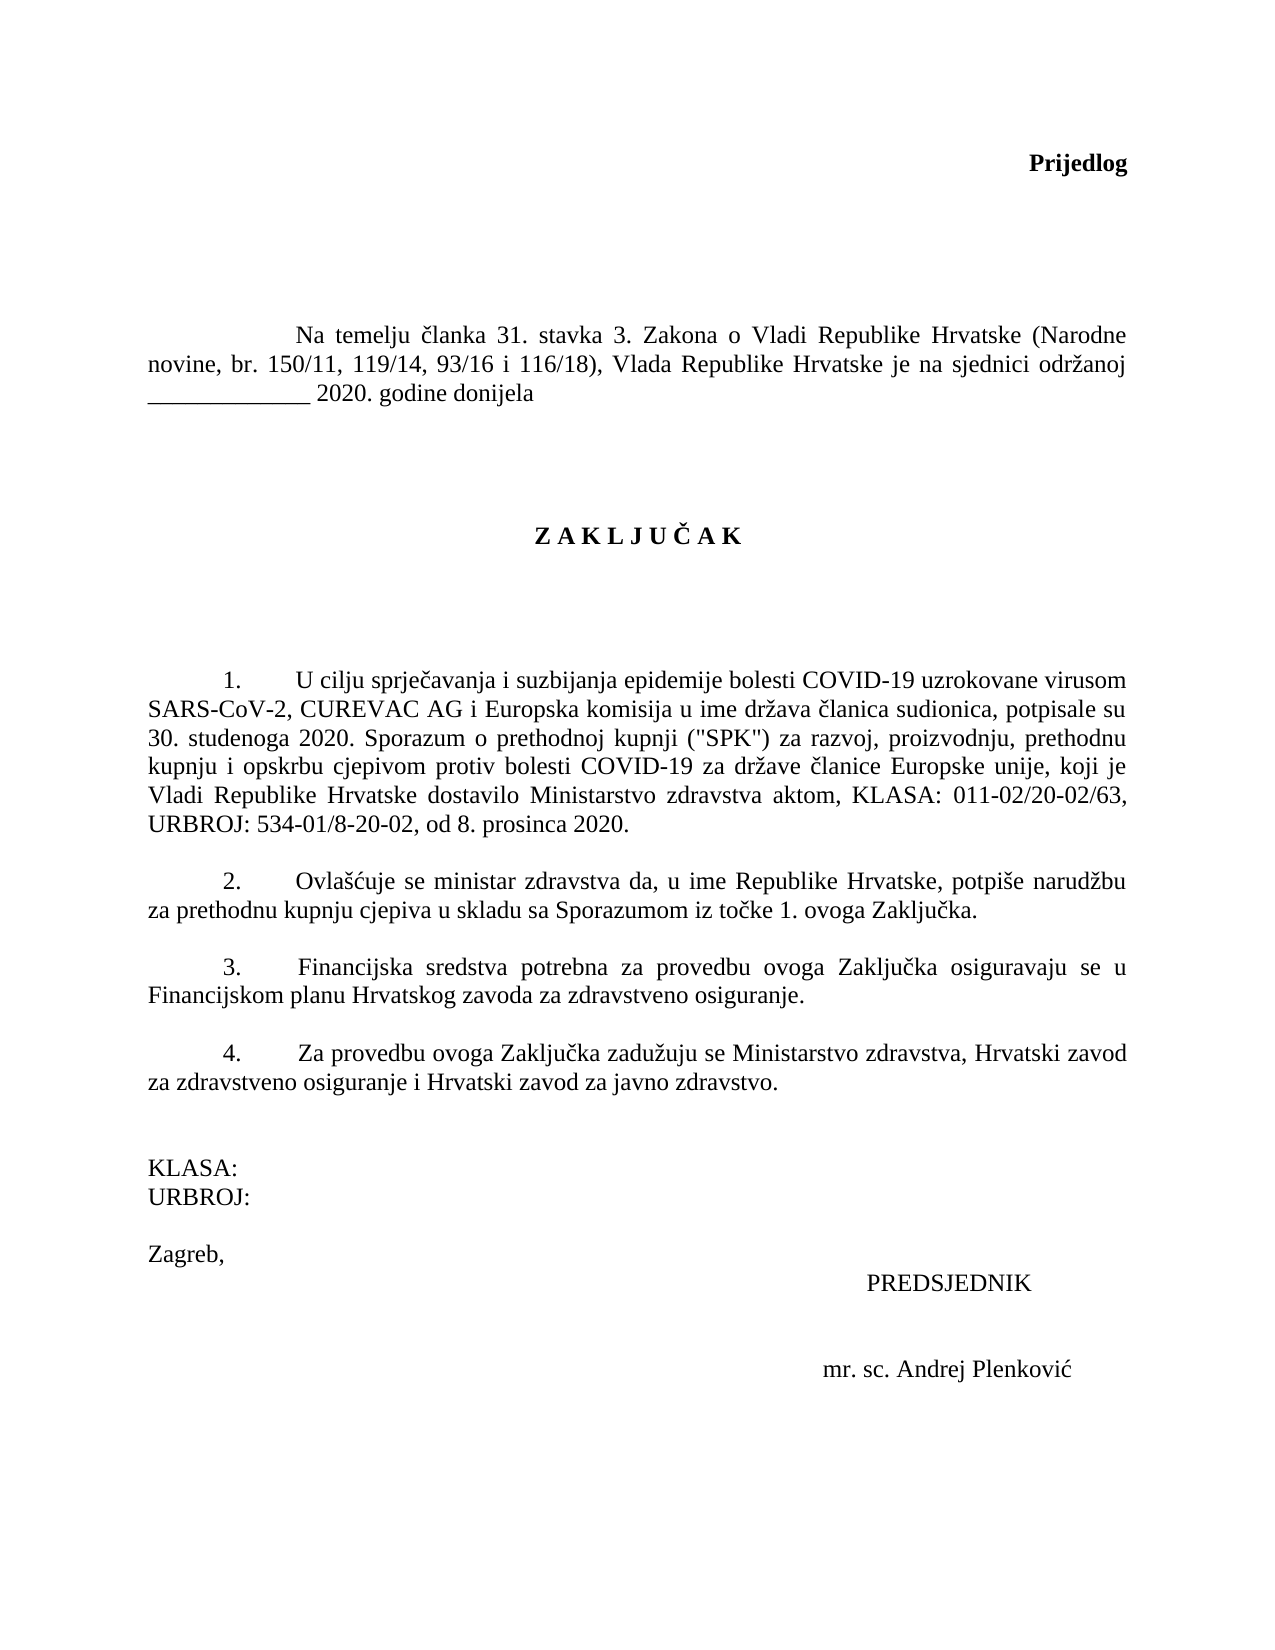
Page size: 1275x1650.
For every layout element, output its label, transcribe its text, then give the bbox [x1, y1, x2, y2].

text Zagreb, [148, 1239, 1127, 1268]
text URBROJ: [148, 1182, 1127, 1211]
text Prijedlog [148, 148, 1127, 176]
text Na temelju članka 31. stavka 3. Zakona o Vladi Republike Hrvatske (Narodne novine, br. 150/11, 119/14, 93/16 i 116/18), Vlada Republike Hrvatske je na sjednici održanoj _____________ 2020. godine donijela [148, 320, 1127, 406]
text mr. sc. Andrej Plenković [148, 1354, 1127, 1383]
text Z A K L J U Č A K [148, 521, 1127, 550]
text 3. Financijska sredstva potrebna za provedbu ovoga Zaključka osiguravaju se u Financijskom planu Hrvatskog zavoda za zdravstveno osiguranje. [148, 952, 1127, 1009]
text 4. Za provedbu ovoga Zaključka zadužuju se Ministarstvo zdravstva, Hrvatski zavod za zdravstveno osiguranje i Hrvatski zavod za javno zdravstvo. [148, 1038, 1127, 1096]
text 2. Ovlašćuje se ministar zdravstva da, u ime Republike Hrvatske, potpiše narudžbu za prethodnu kupnju cjepiva u skladu sa Sporazumom iz točke 1. ovoga Zaključka. [148, 866, 1127, 924]
text PREDSJEDNIK [148, 1268, 1127, 1297]
text KLASA: [148, 1153, 1127, 1182]
list U cilju sprječavanja i suzbijanja epidemije bolesti COVID-19 uzrokovane virusom SARS-CoV-2, CUREVAC AG i Europska komisija u ime država članica sudionica, potpisale su 30. studenoga 2020. Sporazum o prethodnoj kupnji ("SPK") za razvoj, proizvodnju, prethodnu kupnju i opskrbu cjepivom protiv bolesti COVID-19 za države članice Europske unije, koji je Vladi Republike Hrvatske dostavilo Ministarstvo zdravstva aktom, KLASA: 011-02/20-02/63, URBROJ: 534-01/8-20-02, od 8. prosinca 2020. [148, 665, 1127, 838]
